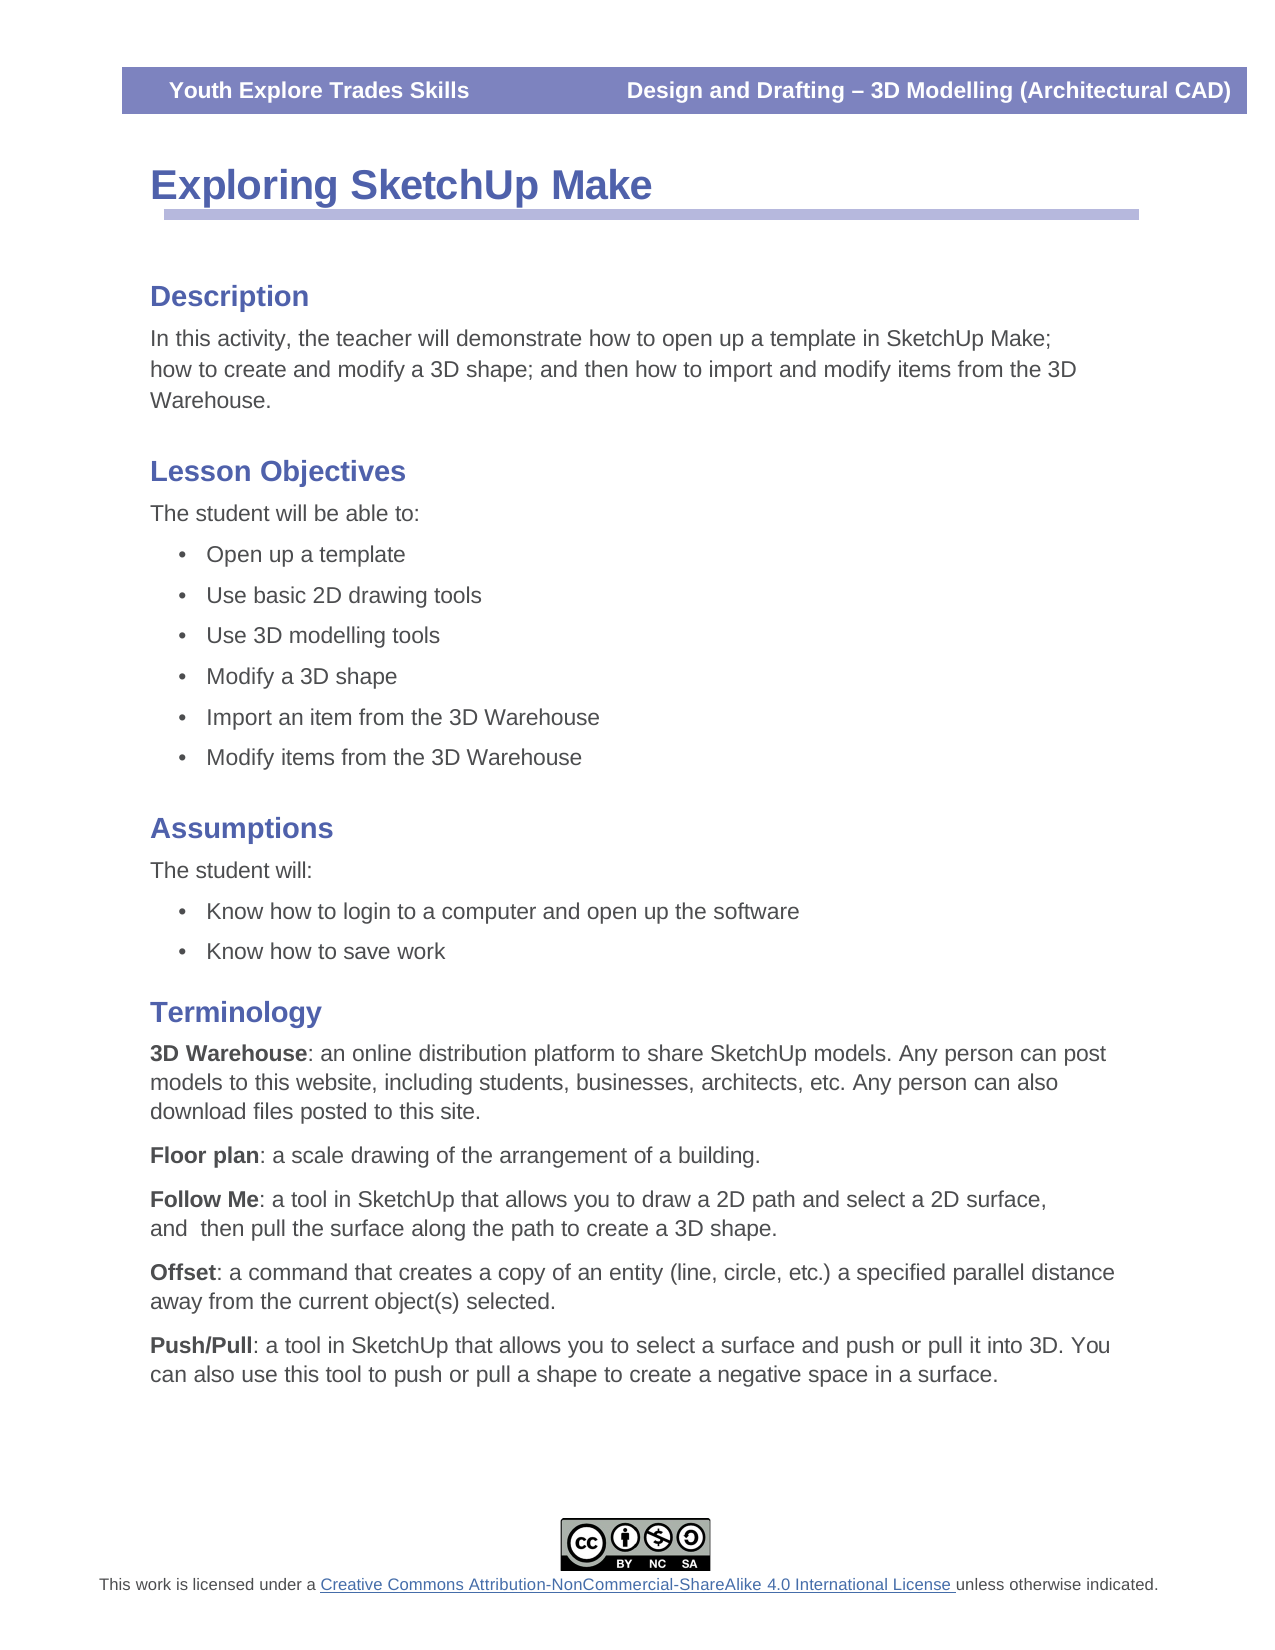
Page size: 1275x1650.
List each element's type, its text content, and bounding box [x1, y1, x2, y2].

text Push/Pull: a tool in SketchUp that allows you to select a surface and push or pull it into 3D. You can also use this tool to push or pull a shape to create a negative space in a surface. [150, 1332, 1132, 1387]
list Modify a 3D shape [178, 663, 1239, 689]
text The student will be able to: [150, 500, 1239, 527]
subtitle Lesson Objectives [150, 454, 1239, 487]
text In this activity, the teacher will demonstrate how to open up a template in SketchUp Make; how to create and modify a 3D shape; and then how to import and modify items from the 3D Warehouse. [150, 325, 1088, 413]
picture [560, 1518, 711, 1571]
list Import an item from the 3D Warehouse [178, 703, 1239, 730]
list Use basic 2D drawing tools [178, 582, 1239, 608]
list Know how to login to a computer and open up the software [178, 898, 1239, 924]
subtitle Exploring SketchUp Make [150, 160, 1239, 208]
text Offset: a command that creates a copy of an entity (line, circle, etc.) a specified parallel distance away from the current object(s) selected. [150, 1259, 1132, 1314]
list Modify items from the 3D Warehouse [178, 744, 1239, 770]
text The student will: [150, 857, 1239, 883]
subtitle Description [150, 279, 1239, 312]
list Open up a template [178, 541, 1239, 567]
text Floor plan: a scale drawing of the arrangement of a building. [150, 1142, 1239, 1168]
subtitle Terminology [150, 996, 1239, 1029]
text Follow Me: a tool in SketchUp that allows you to draw a 2D path and select a 2D surface, and then pull the surface along the path to create a 3D shape. [150, 1186, 1088, 1241]
subtitle Assumptions [150, 811, 1239, 844]
list Use 3D modelling tools [178, 622, 1239, 648]
text 3D Warehouse: an online distribution platform to share SketchUp models. Any person can post models to this website, including students, businesses, architects, etc. Any person can also download files posted to this site. [150, 1040, 1132, 1124]
text This work is licensed under a Creative Commons Attribution-NonCommercial-ShareAlike 4.0 International License unless otherwise indicated. [99, 1575, 1239, 1594]
list Know how to save work [178, 938, 1239, 965]
